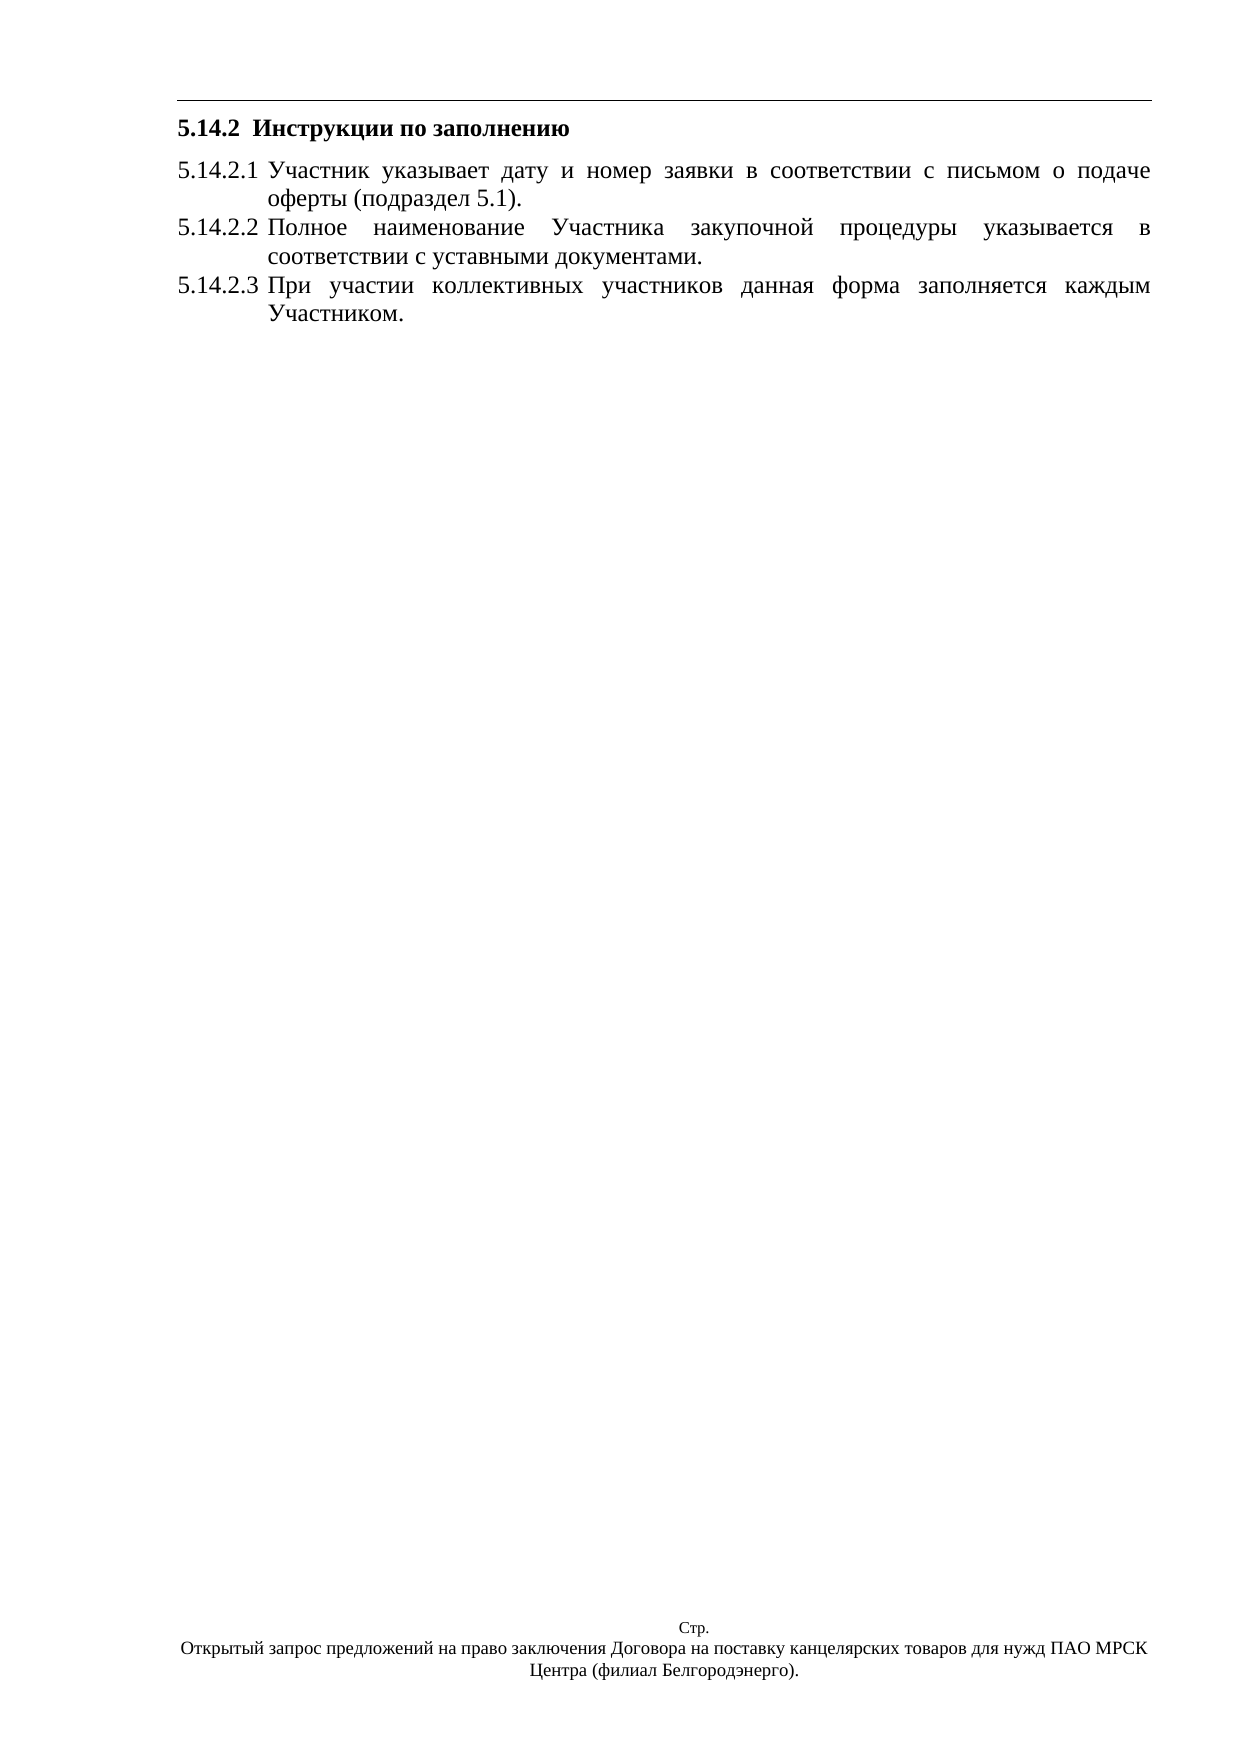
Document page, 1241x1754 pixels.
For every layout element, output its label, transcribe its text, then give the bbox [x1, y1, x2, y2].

list При участии коллективных участников данная форма заполняется каждым Участником. [177, 270, 1152, 327]
list Полное наименование Участника закупочной процедуры указывается в соответствии с уставными документами. [177, 212, 1152, 270]
subtitle Инструкции по заполнению [177, 113, 1152, 142]
